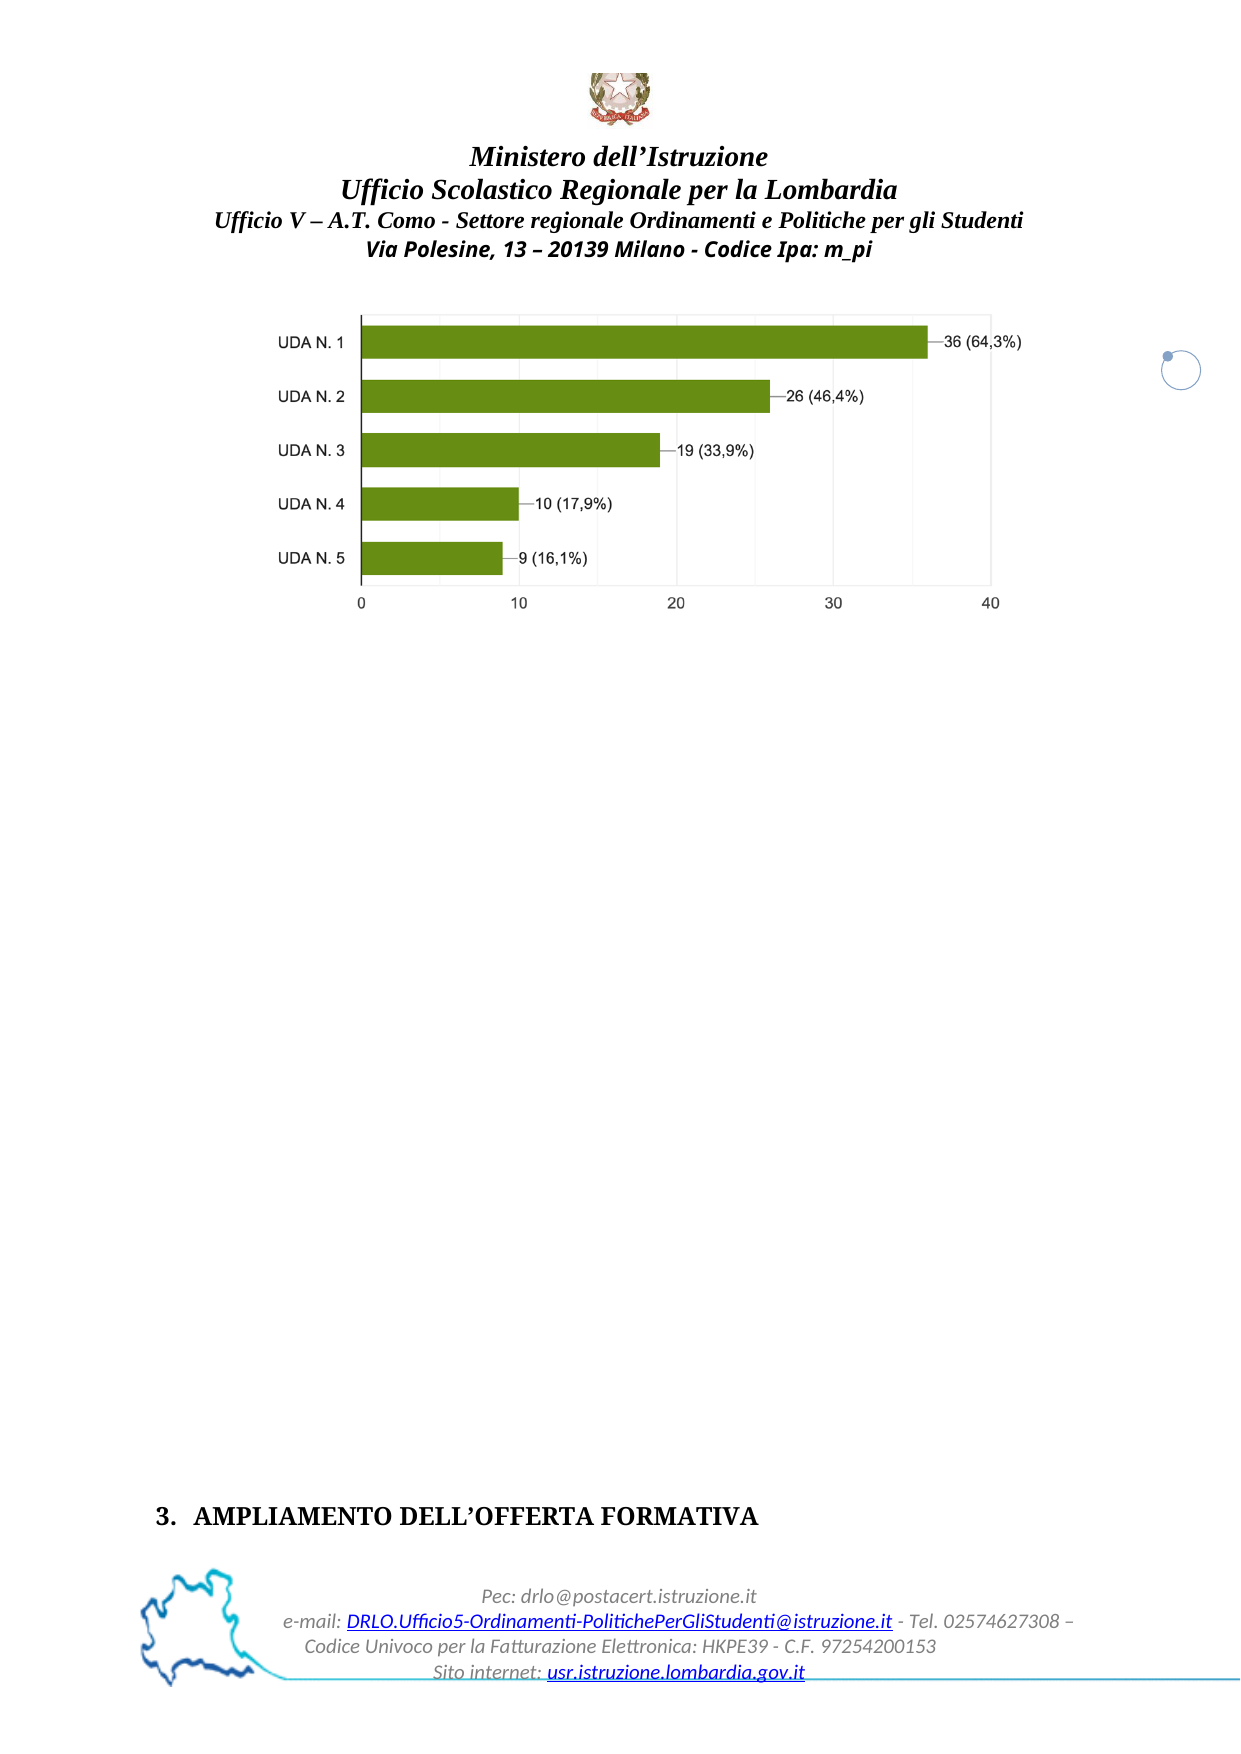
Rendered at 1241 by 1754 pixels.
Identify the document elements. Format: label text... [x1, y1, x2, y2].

picture [118, 1565, 1241, 1687]
picture [118, 297, 1088, 665]
list AMPLIAMENTO DELL’OFFERTA FORMATIVA [156, 1498, 1122, 1532]
